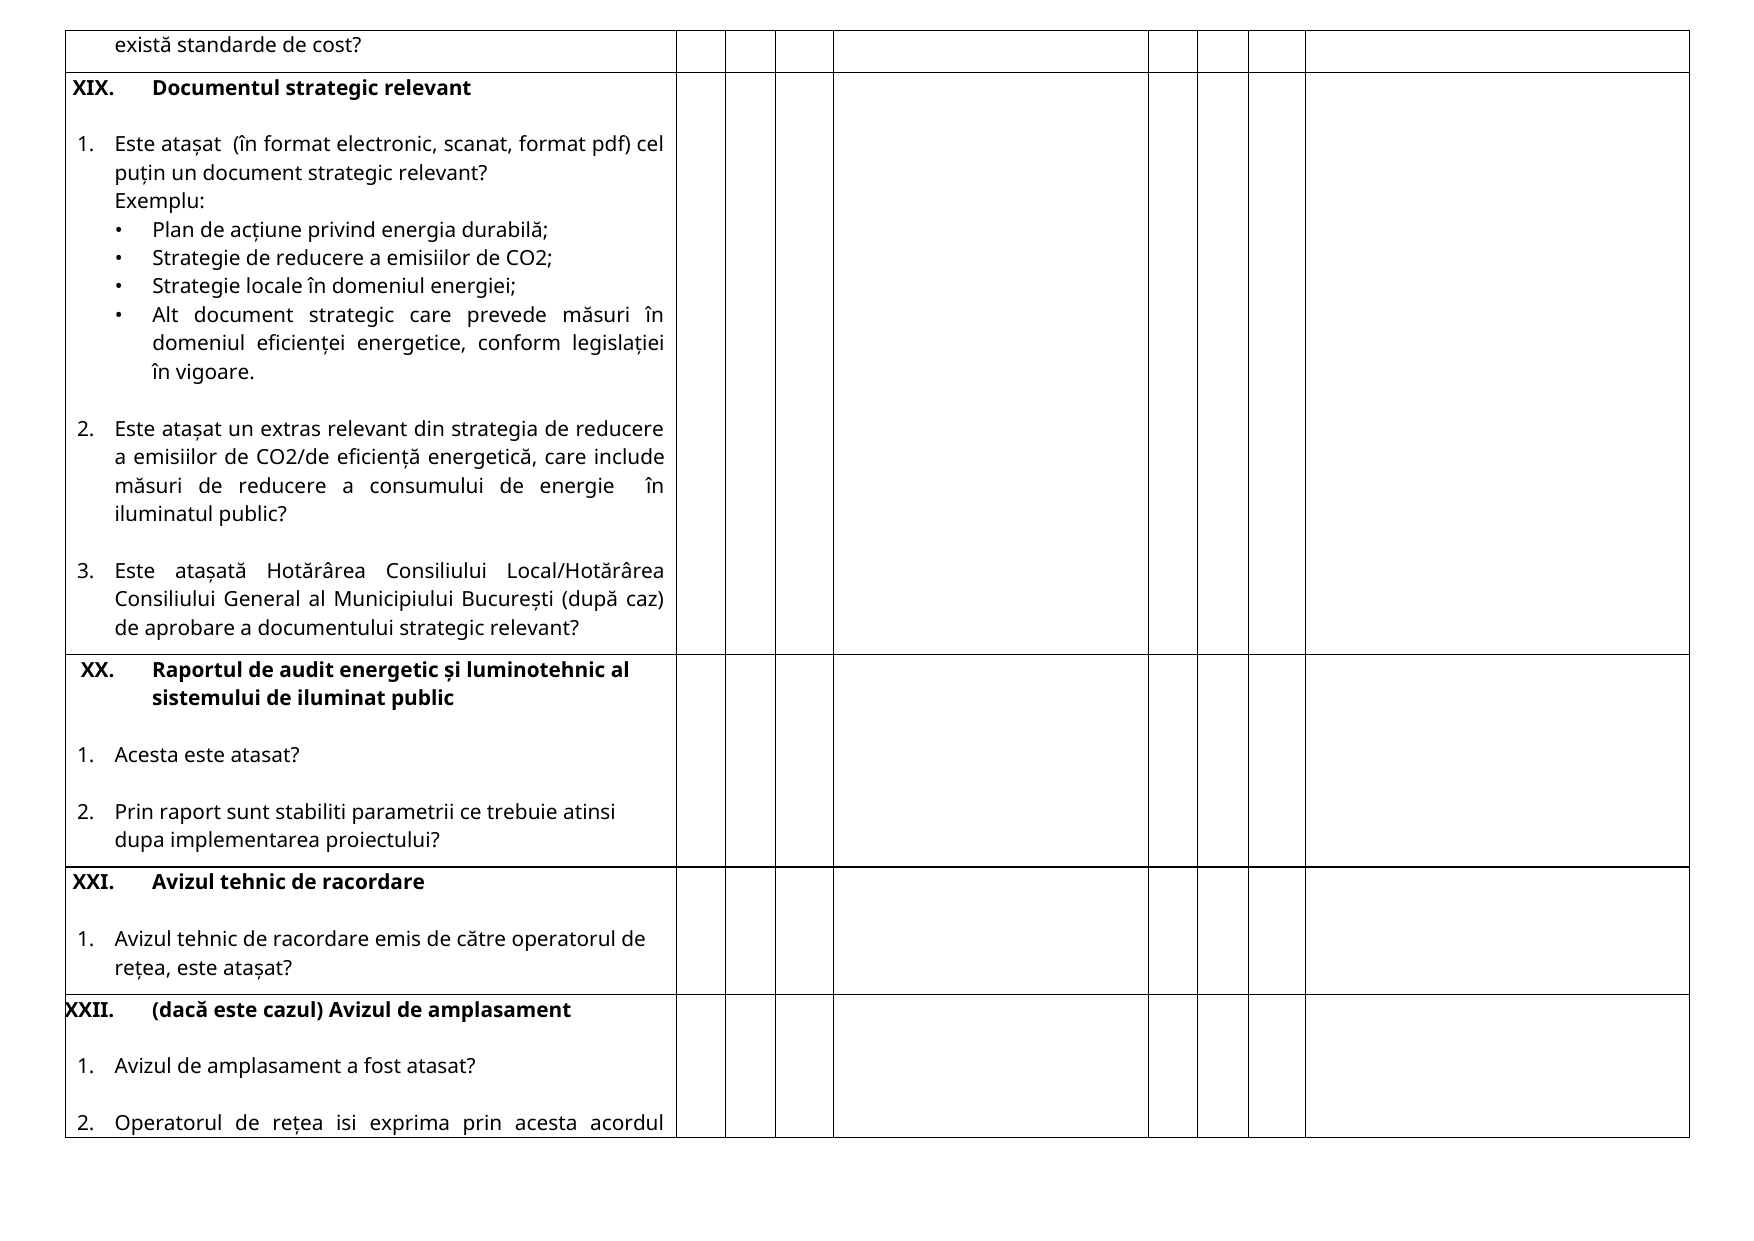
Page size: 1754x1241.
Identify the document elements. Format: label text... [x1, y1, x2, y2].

table_cell [677, 73, 725, 654]
table_cell [776, 995, 833, 1137]
table_cell [1249, 655, 1305, 866]
table_cell [677, 995, 725, 1137]
table_cell [1306, 995, 1689, 1137]
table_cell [66, 995, 676, 1137]
table_cell [776, 31, 833, 72]
table_cell [776, 868, 833, 994]
table_cell [1198, 31, 1248, 72]
table_cell [834, 655, 1148, 866]
table_cell [834, 31, 1148, 72]
table_cell [1149, 995, 1197, 1137]
table_cell [726, 655, 775, 866]
table_cell [1249, 73, 1305, 654]
table_cell [1306, 868, 1689, 994]
table_cell [834, 868, 1148, 994]
table_cell [834, 73, 1148, 654]
table_cell [677, 868, 725, 994]
table_cell [677, 655, 725, 866]
table_cell [1198, 868, 1248, 994]
table_cell [776, 73, 833, 654]
table_cell [834, 995, 1148, 1137]
table_cell [1198, 655, 1248, 866]
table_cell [66, 31, 676, 72]
table_cell [1149, 655, 1197, 866]
table_cell [776, 655, 833, 866]
table_cell [1306, 655, 1689, 866]
table_cell [677, 31, 725, 72]
table_cell [1306, 73, 1689, 654]
table_cell [726, 73, 775, 654]
table_cell [1198, 995, 1248, 1137]
table_cell Avizul tehnic de racordare Avizul tehnic de racordare emis de către operatorul de rețea, este atașat? [66, 868, 676, 994]
table_cell [1249, 995, 1305, 1137]
table_cell [1306, 31, 1689, 72]
table_cell [1149, 73, 1197, 654]
table_cell [1249, 868, 1305, 994]
table_cell [726, 868, 775, 994]
table_cell Raportul de audit energetic și luminotehnic al sistemului de iluminat public Acesta este atasat? Prin raport sunt stabiliti parametrii ce trebuie atinsi dupa implementarea proiectului? [66, 655, 676, 866]
table_cell Documentul strategic relevant Este atașat (în format electronic, scanat, format pdf) cel puţin un document strategic relevant? Exemplu: Plan de acțiune privind energia durabilă; Strategie de reducere a emisiilor de CO2; Strategie locale în domeniul energiei; Alt document strategic care prevede măsuri în domeniul eficienţei energetice, conform legislației în vigoare. Este atașat un extras relevant din strategia de reducere a emisiilor de CO2/de eficienţă energetică, care include măsuri de reducere a consumului de energie în iluminatul public? Este atașată Hotărârea Consiliului Local/Hotărârea Consiliului General al Municipiului București (după caz) de aprobare a documentului strategic relevant? [66, 73, 676, 654]
table_cell [726, 31, 775, 72]
table_cell [1249, 31, 1305, 72]
table_cell [1149, 868, 1197, 994]
table_cell [726, 995, 775, 1137]
table_cell [1198, 73, 1248, 654]
table_cell [1149, 31, 1197, 72]
